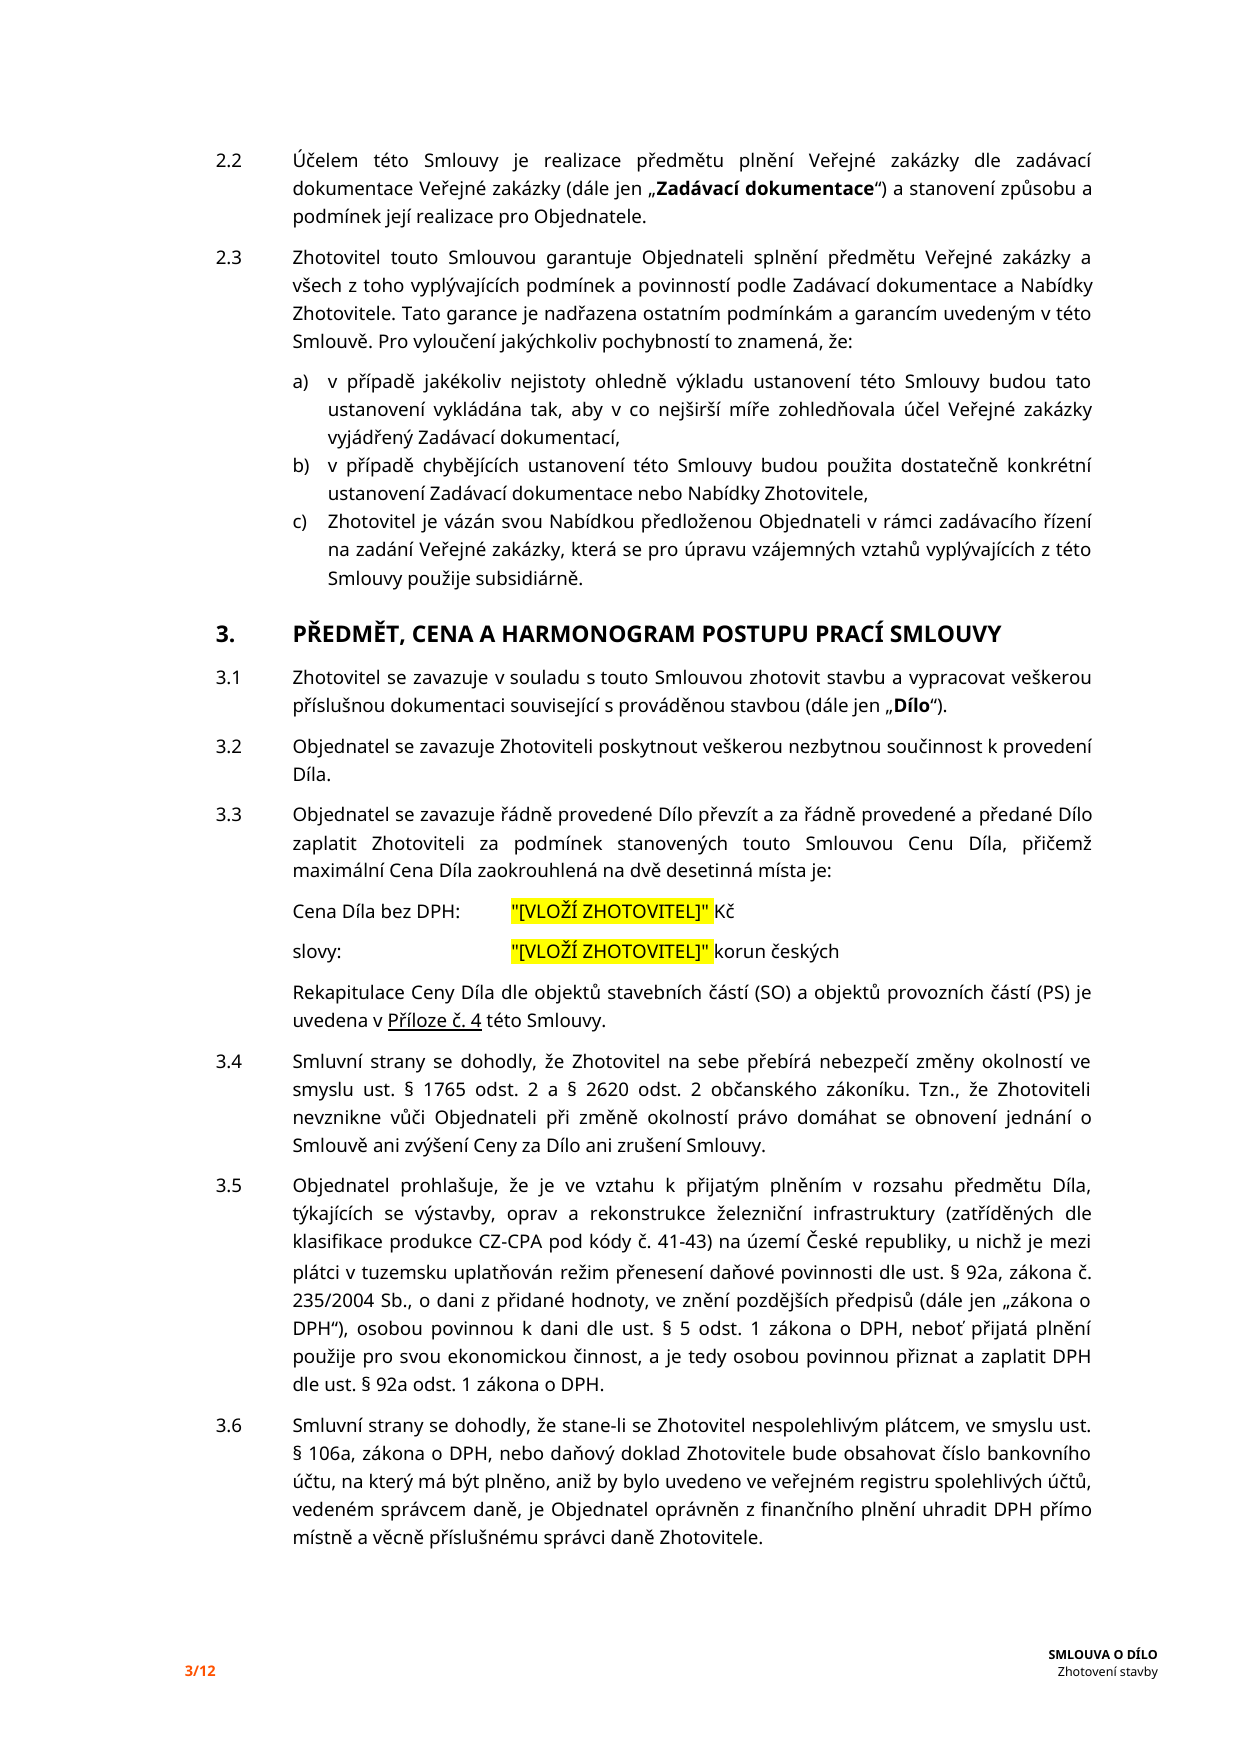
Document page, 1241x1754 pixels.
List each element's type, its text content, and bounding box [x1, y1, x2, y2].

text Objednatel se zavazuje řádně provedené Dílo převzít a za řádně provedené a předané Dílo zaplatit Zhotoviteli za podmínek stanovených touto Smlouvou Cenu Díla, přičemž maximální Cena Díla zaokrouhlená na dvě desetinná místa je: [216, 802, 1093, 883]
text v případě jakékoliv nejistoty ohledně výkladu ustanovení této Smlouvy budou tato ustanovení vykládána tak, aby v co nejširší míře zohledňovala účel Veřejné zakázky vyjádřený Zadávací dokumentací, [292, 369, 1093, 450]
text Cena Díla bez DPH: Kč [292, 898, 511, 924]
text PŘEDMĚT, CENA A HARMONOGRAM POSTUPU PRACÍ SMLOUVY [216, 618, 1093, 649]
text Účelem této Smlouvy je realizace předmětu plnění Veřejné zakázky dle zadávací dokumentace Veřejné zakázky (dále jen „Zadávací dokumentace“) a stanovení způsobu a podmínek její realizace pro Objednatele. [216, 147, 1093, 229]
text Objednatel prohlašuje, že je ve vztahu k přijatým plněním v rozsahu předmětu Díla, týkajících se výstavby, oprav a rekonstrukce železniční infrastruktury (zatříděných dle klasifikace produkce CZ-CPA pod kódy č. 41-43) na území České republiky, u nichž je mezi plátci v tuzemsku uplatňován režim přenesení daňové povinnosti dle ust. § 92a, zákona č. 235/2004 Sb., o dani z přidané hodnoty, ve znění pozdějších předpisů (dále jen „zákona o DPH“), osobou povinnou k dani dle ust. § 5 odst. 1 zákona o DPH, neboť přijatá plnění použije pro svou ekonomickou činnost, a je tedy osobou povinnou přiznat a zaplatit DPH dle ust. § 92a odst. 1 zákona o DPH. [216, 1172, 1093, 1397]
text Zhotovitel je vázán svou Nabídkou předloženou Objednateli v rámci zadávacího řízení na zadání Veřejné zakázky, která se pro úpravu vzájemných vztahů vyplývajících z této Smlouvy použije subsidiárně. [292, 509, 1093, 590]
text Smluvní strany se dohodly, že Zhotovitel na sebe přebírá nebezpečí změny okolností ve smyslu ust. § 1765 odst. 2 a § 2620 odst. 2 občanského zákoníku. Tzn., že Zhotoviteli nevznikne vůči Objednateli při změně okolností právo domáhat se obnovení jednání o Smlouvě ani zvýšení Ceny za Dílo ani zrušení Smlouvy. [216, 1048, 1093, 1157]
text slovy: korun českých [714, 939, 1093, 964]
text Rekapitulace Ceny Díla dle objektů stavebních částí (SO) a objektů provozních částí (PS) je uvedena v Příloze č. 4 této Smlouvy. [292, 979, 1093, 1033]
text Zhotovitel se zavazuje v souladu s touto Smlouvou zhotovit stavbu a vypracovat veškerou příslušnou dokumentaci související s prováděnou stavbou (dále jen „Dílo“). [216, 665, 1093, 718]
text Objednatel se zavazuje Zhotoviteli poskytnout veškerou nezbytnou součinnost k provedení Díla. [216, 733, 1093, 787]
text Smluvní strany se dohodly, že stane-li se Zhotovitel nespolehlivým plátcem, ve smyslu ust. § 106a, zákona o DPH, nebo daňový doklad Zhotovitele bude obsahovat číslo bankovního účtu, na který má být plněno, aniž by bylo uvedeno ve veřejném registru spolehlivých účtů, vedeném správcem daně, je Objednatel oprávněn z finančního plnění uhradit DPH přímo místně a věcně příslušnému správci daně Zhotovitele. [216, 1412, 1093, 1549]
text v případě chybějících ustanovení této Smlouvy budou použita dostatečně konkrétní ustanovení Zadávací dokumentace nebo Nabídky Zhotovitele, [292, 453, 1093, 506]
text slovy: korun českých [292, 939, 511, 964]
text Zhotovitel touto Smlouvou garantuje Objednateli splnění předmětu Veřejné zakázky a všech z toho vyplývajících podmínek a povinností podle Zadávací dokumentace a Nabídky Zhotovitele. Tato garance je nadřazena ostatním podmínkám a garancím uvedeným v této Smlouvě. Pro vyloučení jakýchkoliv pochybností to znamená, že: [216, 244, 1093, 354]
text Cena Díla bez DPH: Kč [714, 898, 1093, 924]
